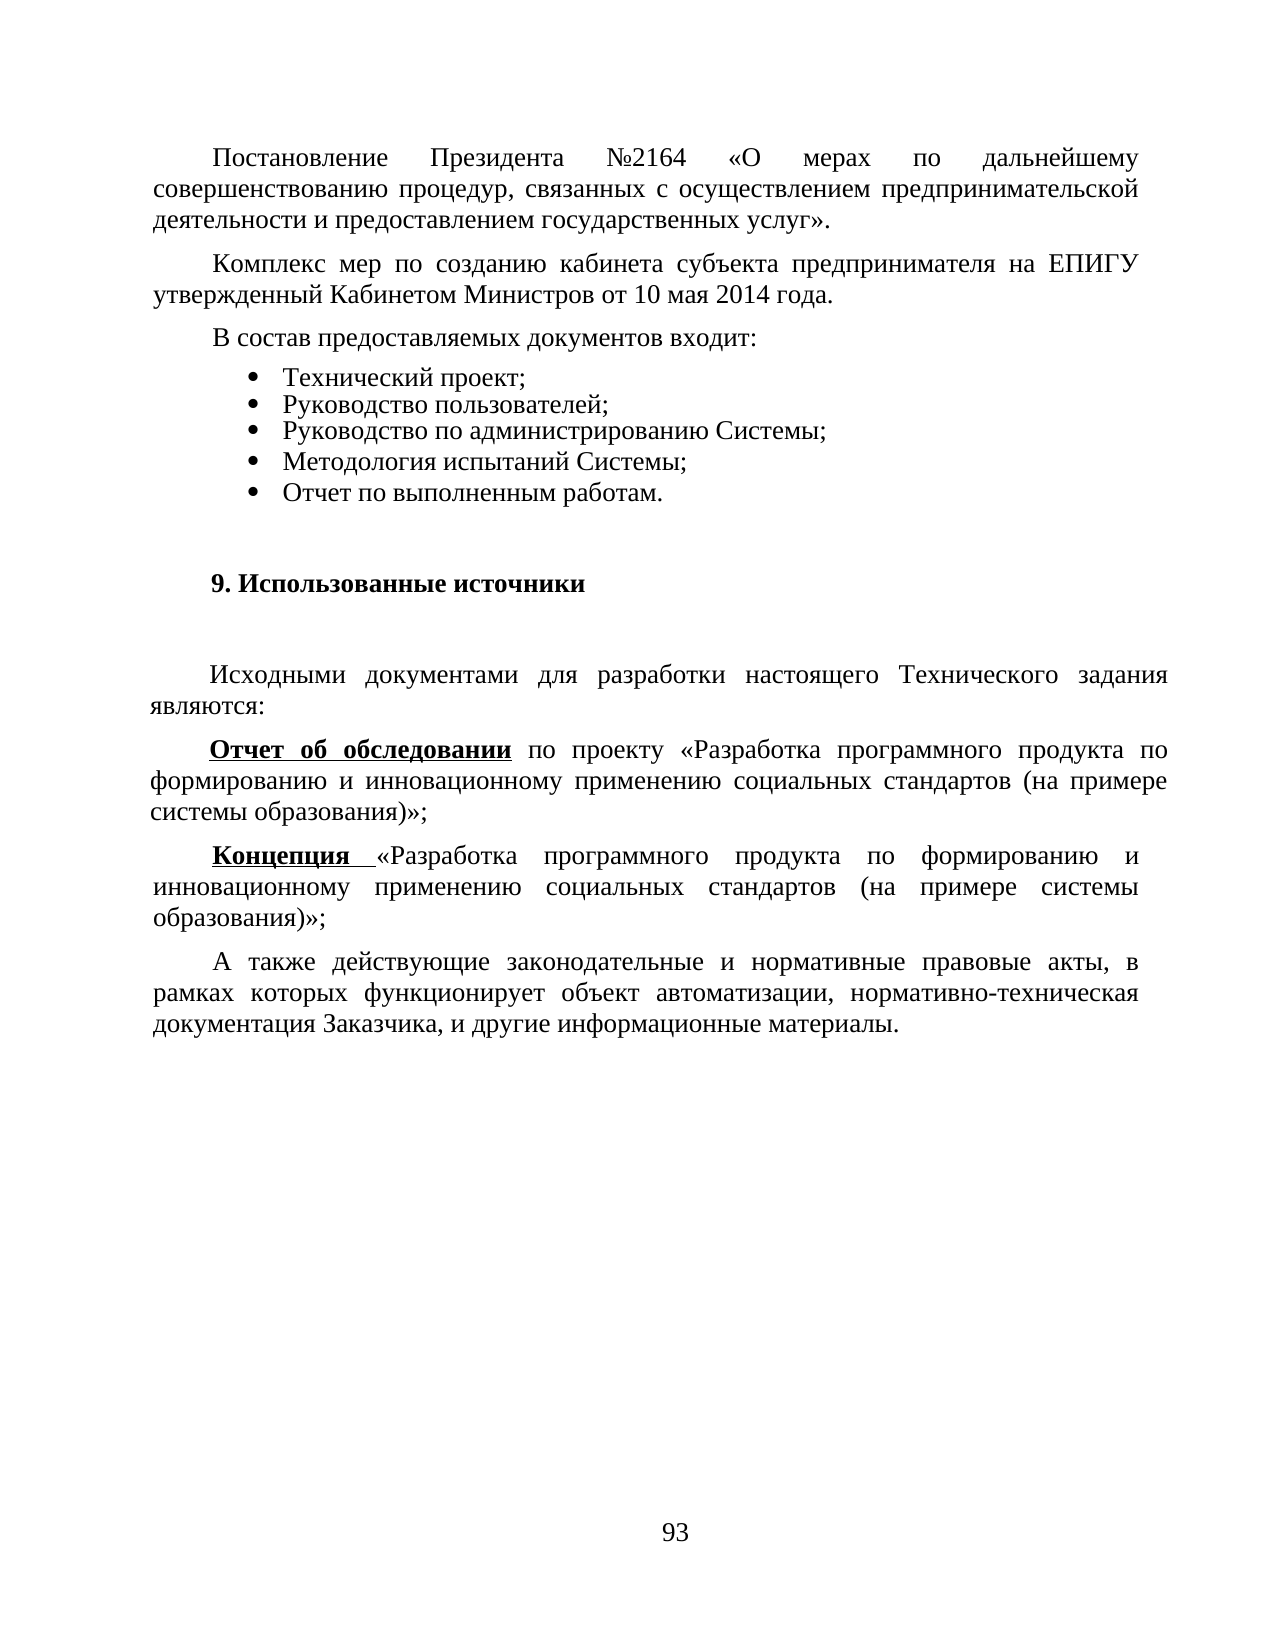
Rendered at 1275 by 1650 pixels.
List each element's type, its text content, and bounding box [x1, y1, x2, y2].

text Постановление Президента №2164 «О мерах по дальнейшему совершенствованию процедур, связанных с осуществлением предпринимательской деятельности и предоставлением государственных услуг». [153, 141, 1140, 234]
text В состав предоставляемых документов входит: [150, 321, 1140, 353]
list Руководство по администрированию Системы; [248, 418, 1172, 445]
text Комплекс мер по созданию кабинета субъекта предпринимателя на ЕПИГУ утвержденный Кабинетом Министров от 10 мая 2014 года. [153, 247, 1140, 309]
text А также действующие законодательные и нормативные правовые акты, в рамках которых функционирует объект автоматизации, нормативно-техническая документация Заказчика, и другие информационные материалы. [153, 945, 1140, 1038]
list Руководство пользователей; [248, 392, 1172, 418]
text Исходными документами для разработки настоящего Технического задания являются: [150, 658, 1169, 720]
text Отчет об обследовании по проекту «Разработка программного продукта по формированию и инновационному применению социальных стандартов (на примере системы образования)»; [150, 733, 1169, 826]
list Методология испытаний Системы; [248, 445, 1172, 476]
text Концепция «Разработка программного продукта по формированию и инновационному применению социальных стандартов (на примере системы образования)»; [153, 839, 1140, 932]
subtitle 9. Использованные источники [153, 567, 1140, 598]
list Технический проект; [248, 365, 1172, 392]
list Отчет по выполненным работам. [248, 476, 1172, 507]
